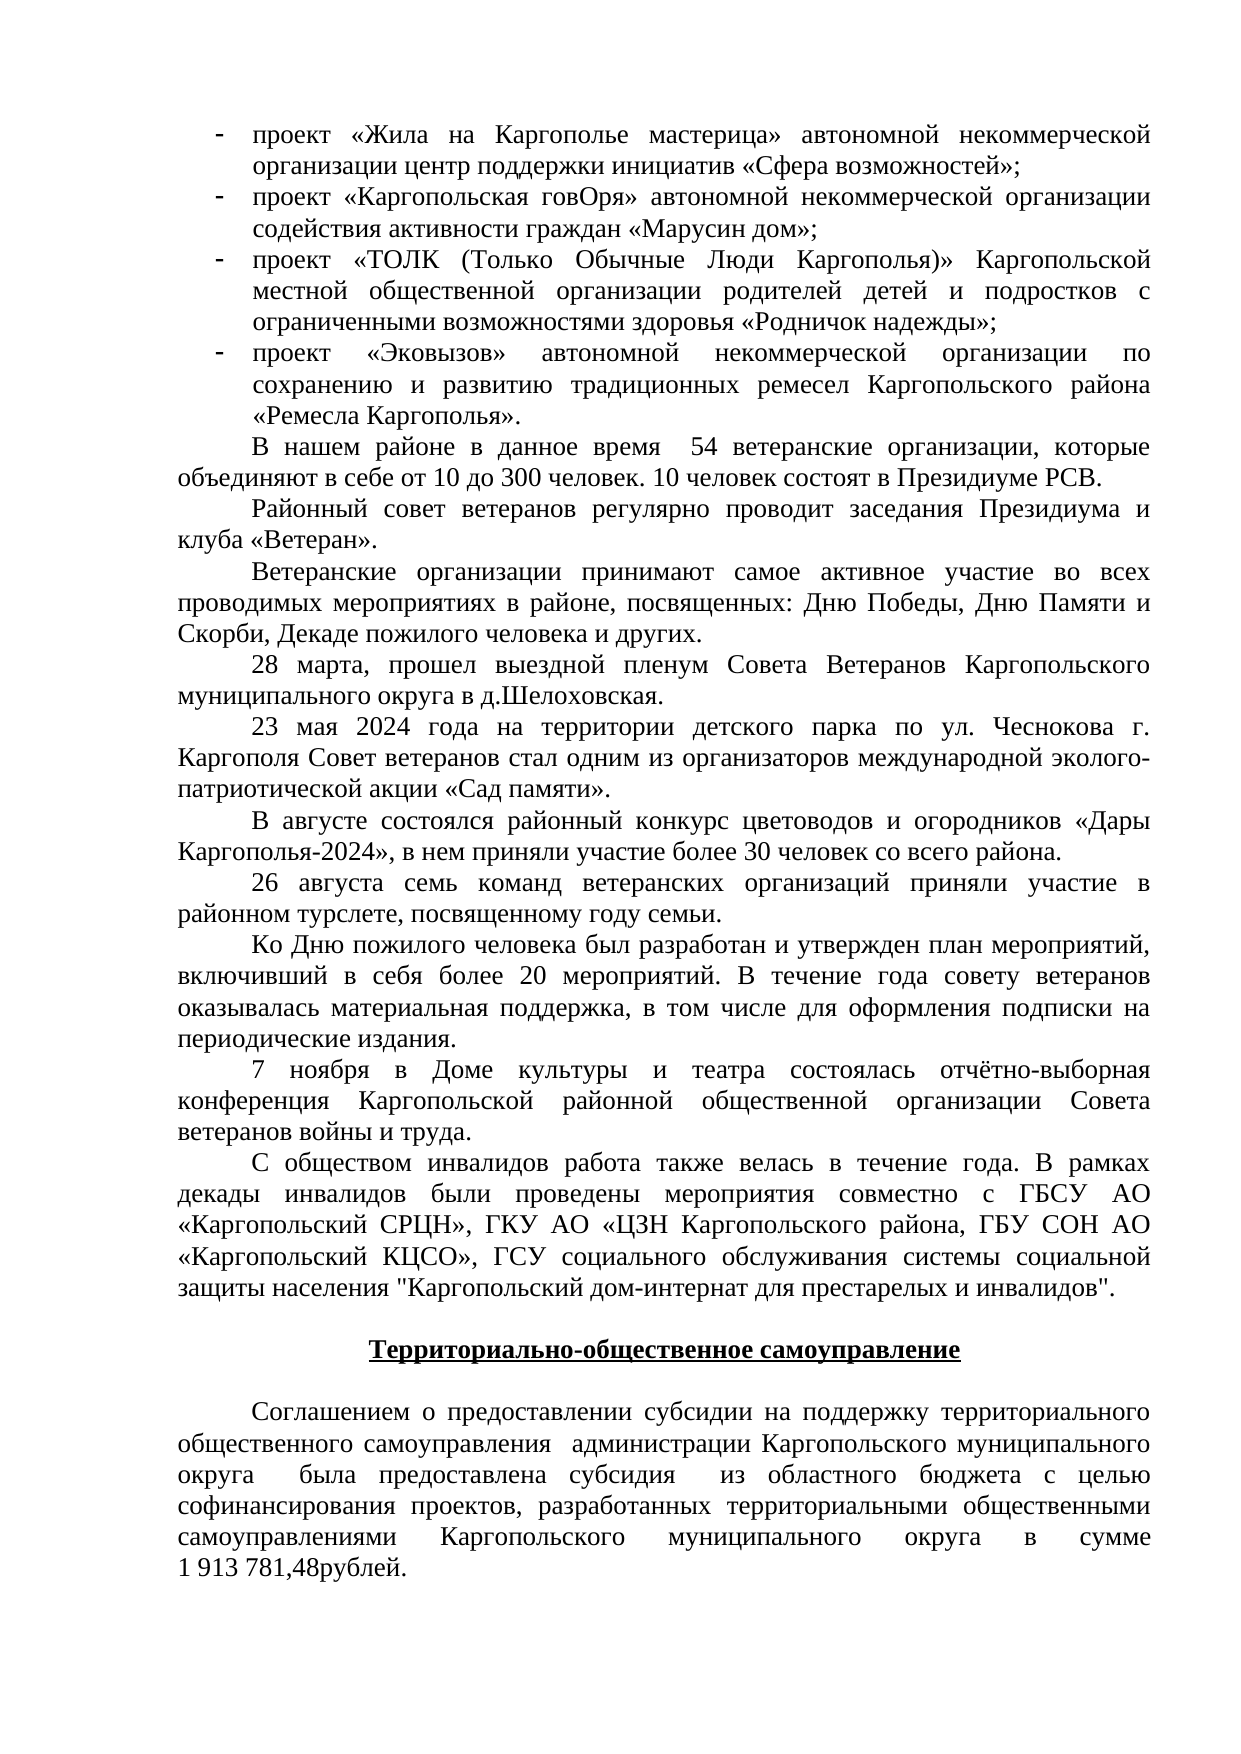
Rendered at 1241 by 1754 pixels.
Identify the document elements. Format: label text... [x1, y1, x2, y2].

text 7 ноября в Доме культуры и театра состоялась отчётно-выборная конференция Каргопольской районной общественной организации Совета ветеранов войны и труда. [177, 1053, 1152, 1146]
text 23 мая 2024 года на территории детского парка по ул. Чеснокова г. Каргополя Совет ветеранов стал одним из организаторов международной эколого-патриотической акции «Сад памяти». [177, 710, 1152, 804]
text Ко Дню пожилого человека был разработан и утвержден план мероприятий, включивший в себя более 20 мероприятий. В течение года совету ветеранов оказывалась материальная поддержка, в том числе для оформления подписки на периодические издания. [177, 928, 1152, 1053]
text 26 августа семь команд ветеранских организаций приняли участие в районном турслете, посвященному году семьи. [177, 866, 1152, 928]
text Соглашением о предоставлении субсидии на поддержку территориального общественного самоуправления администрации Каргопольского муниципального округа была предоставлена субсидия из областного бюджета с целью софинансирования проектов, разработанных территориальными общественными самоуправлениями Каргопольского муниципального округа в сумме 1 913 781,48рублей. [177, 1396, 1152, 1582]
list проект «Каргопольская говОря» автономной некоммерческой организации содействия активности граждан «Марусин дом»; [215, 181, 1152, 243]
text Территориально-общественное самоуправление [177, 1333, 1152, 1364]
list проект «ТОЛК (Только Обычные Люди Каргополья)» Каргопольской местной общественной организации родителей детей и подростков с ограниченными возможностями здоровья «Родничок надежды»; [215, 243, 1152, 336]
text Районный совет ветеранов регулярно проводит заседания Президиума и клуба «Ветеран». [177, 492, 1152, 554]
text 28 марта, прошел выездной пленум Совета Ветеранов Каргопольского муниципального округа в д.Шелоховская. [177, 648, 1152, 710]
list проект «Эковызов» автономной некоммерческой организации по сохранению и развитию традиционных ремесел Каргопольского района «Ремесла Каргополья». [215, 336, 1152, 430]
list проект «Жила на Каргополье мастерица» автономной некоммерческой организации центр поддержки инициатив «Сфера возможностей»; [215, 118, 1152, 181]
text С обществом инвалидов работа также велась в течение года. В рамках декады инвалидов были проведены мероприятия совместно с ГБСУ АО «Каргопольский СРЦН», ГКУ АО «ЦЗН Каргопольского района, ГБУ СОН АО «Каргопольский КЦСО», ГСУ социального обслуживания системы социальной защиты населения "Каргопольский дом-интернат для престарелых и инвалидов". [177, 1146, 1152, 1302]
text В августе состоялся районный конкурс цветоводов и огородников «Дары Каргополья-2024», в нем приняли участие более 30 человек со всего района. [177, 804, 1152, 866]
text В нашем районе в данное время 54 ветеранские организации, которые объединяют в себе от 10 до 300 человек. 10 человек состоят в Президиуме РСВ. [177, 430, 1152, 492]
text Ветеранские организации принимают самое активное участие во всех проводимых мероприятиях в районе, посвященных: Дню Победы, Дню Памяти и Скорби, Декаде пожилого человека и других. [177, 554, 1152, 648]
